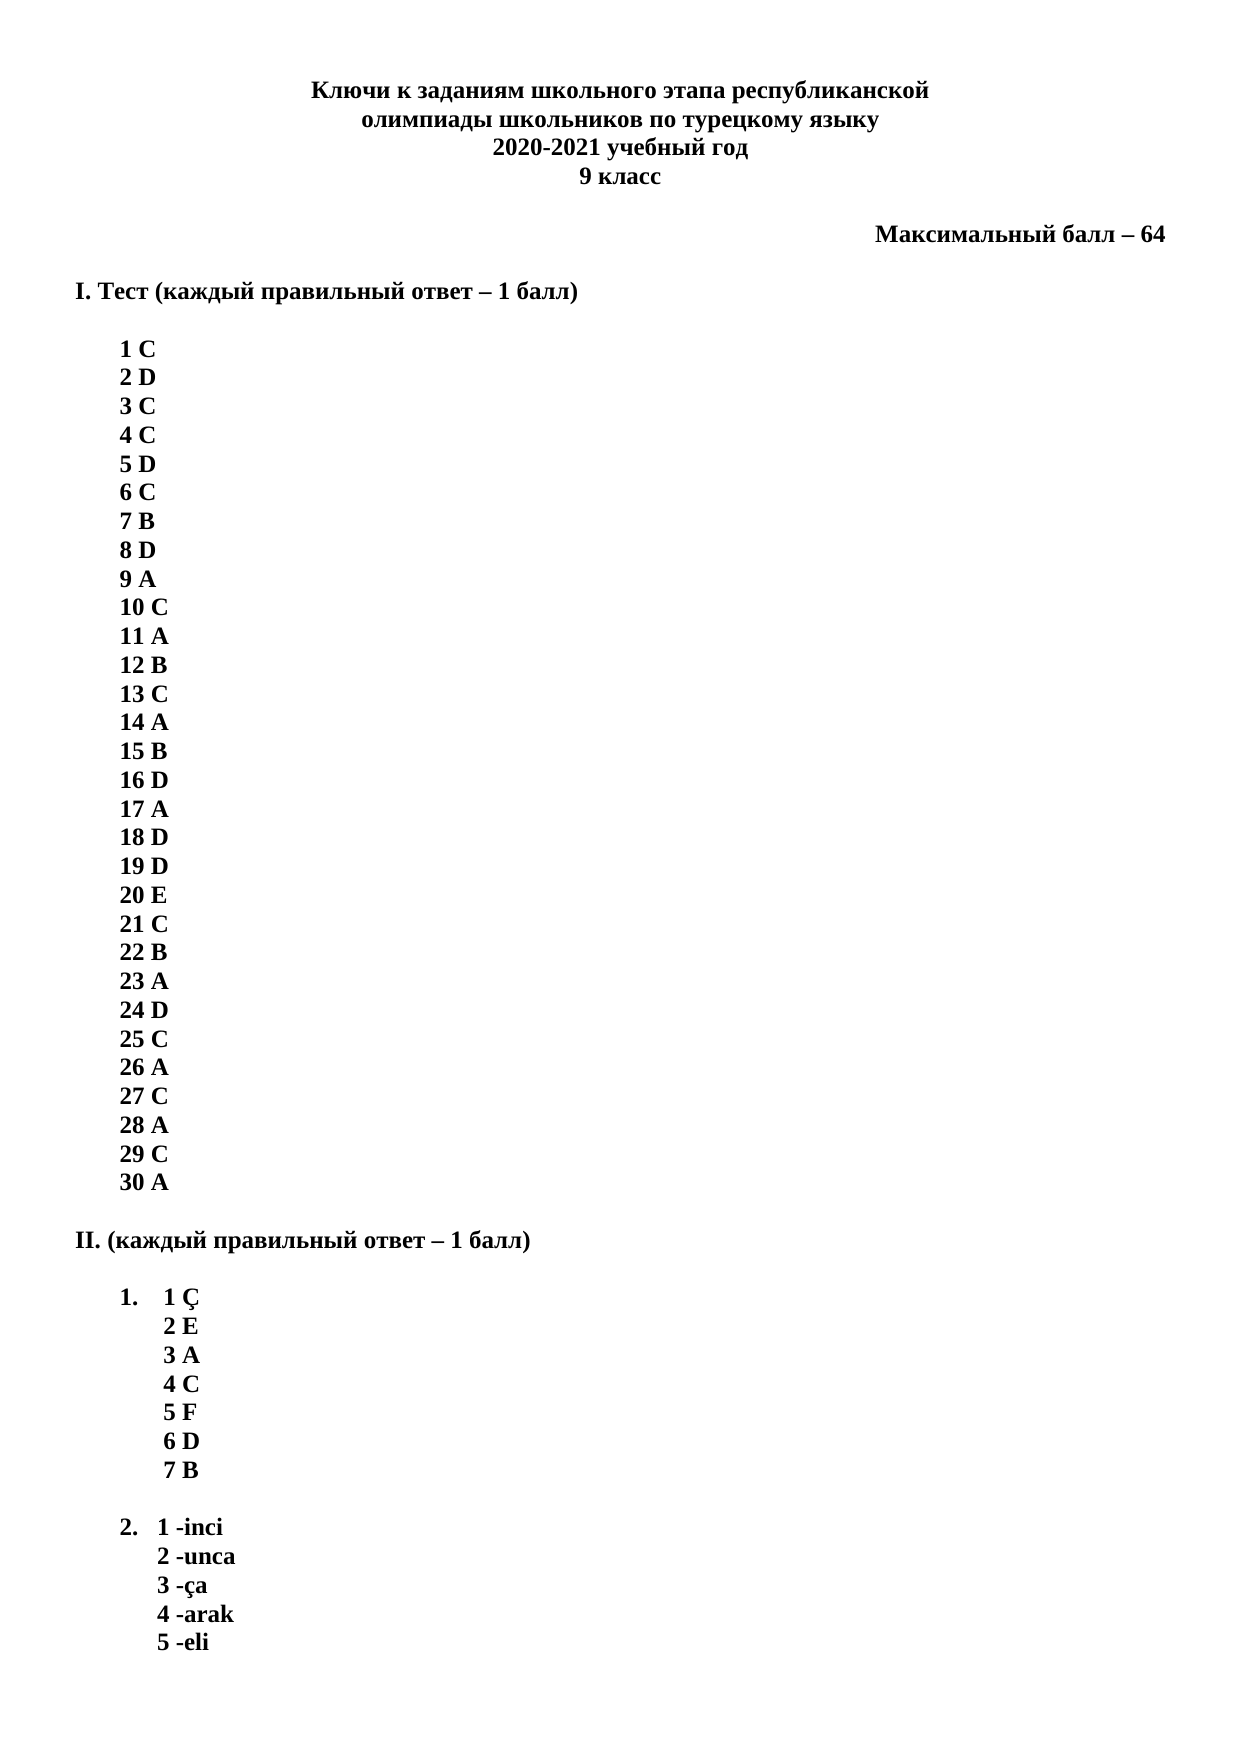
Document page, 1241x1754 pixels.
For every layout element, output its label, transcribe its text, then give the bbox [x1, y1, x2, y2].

text 13 C [119, 679, 1165, 707]
text 9 A [119, 564, 1165, 592]
text 2 D [119, 362, 1165, 391]
text 24 D [119, 995, 1165, 1024]
text 21 C [119, 909, 1165, 937]
text 18 D [119, 822, 1165, 851]
text 1 C [119, 334, 1165, 362]
list 4 -arak [157, 1599, 1165, 1627]
list 1 -inci [119, 1512, 1165, 1541]
text 4 C [119, 420, 1165, 449]
text 30 A [119, 1167, 1165, 1196]
text 19 D [119, 851, 1165, 880]
text 17 A [119, 794, 1165, 822]
text 2 E [157, 1311, 1165, 1340]
text 3 C [119, 391, 1165, 420]
text 27 C [119, 1081, 1165, 1110]
text 26 A [119, 1052, 1165, 1081]
text Максимальный балл – 64 [75, 219, 1165, 247]
text II. (каждый правильный ответ – 1 балл) [75, 1225, 1165, 1254]
text 10 C [119, 592, 1165, 621]
text 20 E [119, 880, 1165, 909]
text 5 D [119, 449, 1165, 477]
text 7 B [119, 506, 1165, 535]
text 15 B [119, 736, 1165, 765]
text 6 D [119, 1426, 1165, 1455]
text 22 B [119, 937, 1165, 966]
text Ключи к заданиям школьного этапа республиканской [75, 75, 1165, 104]
text 9 класс [75, 161, 1165, 190]
text 3 A [119, 1340, 1165, 1369]
text 23 A [119, 966, 1165, 995]
list 1 Ç [119, 1282, 1165, 1311]
text 8 D [119, 535, 1165, 564]
list 5 -eli [157, 1627, 1165, 1656]
text 4 C [119, 1369, 1165, 1397]
text 6 C [119, 477, 1165, 506]
text 7 B [119, 1455, 1165, 1484]
text 16 D [119, 765, 1165, 794]
text олимпиады школьников по турецкому языку [75, 104, 1165, 132]
text 5 F [119, 1397, 1165, 1426]
text 25 C [119, 1024, 1165, 1052]
text 12 B [119, 650, 1165, 679]
text 11 A [119, 621, 1165, 650]
list 3 -ça [157, 1570, 1165, 1599]
text 28 A [119, 1110, 1165, 1139]
text 2020-2021 учебный год [75, 132, 1165, 161]
text 29 C [119, 1139, 1165, 1167]
text I. Тест (каждый правильный ответ – 1 балл) [75, 276, 1165, 305]
text 14 A [119, 707, 1165, 736]
list 2 -unca [157, 1541, 1165, 1570]
